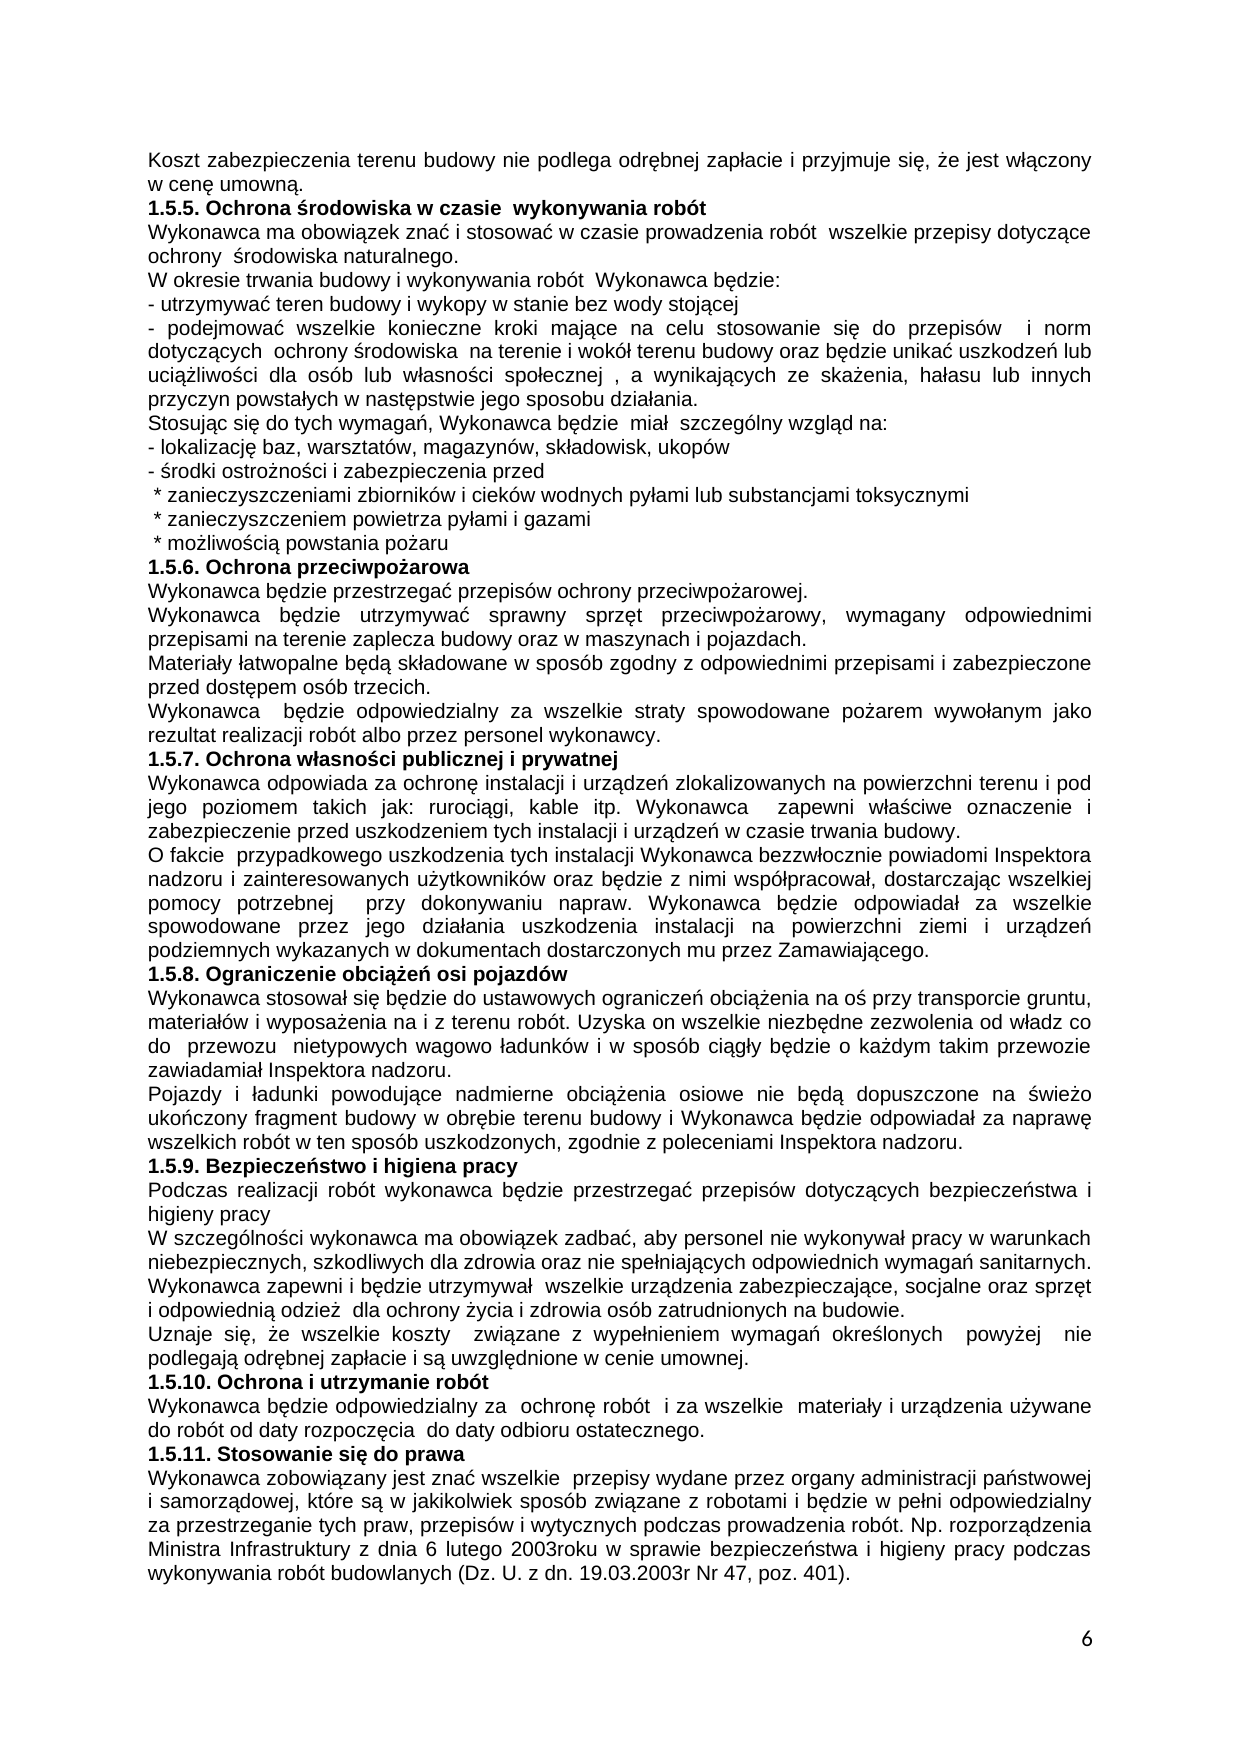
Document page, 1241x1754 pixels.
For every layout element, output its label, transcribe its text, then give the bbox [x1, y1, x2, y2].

text W szczególności wykonawca ma obowiązek zadbać, aby personel nie wykonywał pracy w warunkach niebezpiecznych, szkodliwych dla zdrowia oraz nie spełniających odpowiednich wymagań sanitarnych. [148, 1226, 1093, 1274]
text 1.5.7. Ochrona własności publicznej i prywatnej [148, 747, 1093, 771]
text - utrzymywać teren budowy i wykopy w stanie bez wody stojącej [148, 291, 1093, 315]
text 1.5.9. Bezpieczeństwo i higiena pracy [148, 1154, 1093, 1178]
text Uznaje się, że wszelkie koszty związane z wypełnieniem wymagań określonych powyżej nie podlegają odrębnej zapłacie i są uwzględnione w cenie umownej. [148, 1322, 1093, 1369]
text Materiały łatwopalne będą składowane w sposób zgodny z odpowiednimi przepisami i zabezpieczone przed dostępem osób trzecich. [148, 651, 1093, 699]
text Koszt zabezpieczenia terenu budowy nie podlega odrębnej zapłacie i przyjmuje się, że jest włączony w cenę umowną. [148, 148, 1093, 196]
text - środki ostrożności i zabezpieczenia przed [148, 459, 1093, 483]
text Stosując się do tych wymagań, Wykonawca będzie miał szczególny wzgląd na: [148, 411, 1093, 435]
text Wykonawca będzie odpowiedzialny za ochronę robót i za wszelkie materiały i urządzenia używane do robót od daty rozpoczęcia do daty odbioru ostatecznego. [148, 1393, 1093, 1441]
text O fakcie przypadkowego uszkodzenia tych instalacji Wykonawca bezzwłocznie powiadomi Inspektora nadzoru i zainteresowanych użytkowników oraz będzie z nimi współpracował, dostarczając wszelkiej pomocy potrzebnej przy dokonywaniu napraw. Wykonawca będzie odpowiadał za wszelkie spowodowane przez jego działania uszkodzenia instalacji na powierzchni ziemi i urządzeń podziemnych wykazanych w dokumentach dostarczonych mu przez Zamawiającego. [148, 842, 1093, 962]
text 1.5.8. Ograniczenie obciążeń osi pojazdów [148, 962, 1093, 986]
text Wykonawca zapewni i będzie utrzymywał wszelkie urządzenia zabezpieczające, socjalne oraz sprzęt i odpowiednią odzież dla ochrony życia i zdrowia osób zatrudnionych na budowie. [148, 1274, 1093, 1322]
text Wykonawca odpowiada za ochronę instalacji i urządzeń zlokalizowanych na powierzchni terenu i pod jego poziomem takich jak: rurociągi, kable itp. Wykonawca zapewni właściwe oznaczenie i zabezpieczenie przed uszkodzeniem tych instalacji i urządzeń w czasie trwania budowy. [148, 771, 1093, 842]
text 1.5.10. Ochrona i utrzymanie robót [148, 1369, 1093, 1393]
text 1.5.5. Ochrona środowiska w czasie wykonywania robót [148, 196, 1093, 219]
text * zanieczyszczeniem powietrza pyłami i gazami [148, 507, 1093, 531]
text Pojazdy i ładunki powodujące nadmierne obciążenia osiowe nie będą dopuszczone na świeżo ukończony fragment budowy w obrębie terenu budowy i Wykonawca będzie odpowiadał za naprawę wszelkich robót w ten sposób uszkodzonych, zgodnie z poleceniami Inspektora nadzoru. [148, 1082, 1093, 1154]
text Wykonawca ma obowiązek znać i stosować w czasie prowadzenia robót wszelkie przepisy dotyczące ochrony środowiska naturalnego. [148, 219, 1093, 267]
text 1.5.6. Ochrona przeciwpożarowa [148, 555, 1093, 579]
text Wykonawca będzie przestrzegać przepisów ochrony przeciwpożarowej. [148, 579, 1093, 603]
text Wykonawca będzie odpowiedzialny za wszelkie straty spowodowane pożarem wywołanym jako rezultat realizacji robót albo przez personel wykonawcy. [148, 699, 1093, 747]
text * zanieczyszczeniami zbiorników i cieków wodnych pyłami lub substancjami toksycznymi [148, 483, 1093, 507]
text * możliwością powstania pożaru [148, 531, 1093, 555]
text Podczas realizacji robót wykonawca będzie przestrzegać przepisów dotyczących bezpieczeństwa i higieny pracy [148, 1178, 1093, 1226]
text 1.5.11. Stosowanie się do prawa [148, 1441, 1093, 1465]
text - podejmować wszelkie konieczne kroki mające na celu stosowanie się do przepisów i norm dotyczących ochrony środowiska na terenie i wokół terenu budowy oraz będzie unikać uszkodzeń lub uciążliwości dla osób lub własności społecznej , a wynikających ze skażenia, hałasu lub innych przyczyn powstałych w następstwie jego sposobu działania. [148, 315, 1093, 411]
text Wykonawca będzie utrzymywać sprawny sprzęt przeciwpożarowy, wymagany odpowiednimi przepisami na terenie zaplecza budowy oraz w maszynach i pojazdach. [148, 603, 1093, 651]
text Wykonawca stosował się będzie do ustawowych ograniczeń obciążenia na oś przy transporcie gruntu, materiałów i wyposażenia na i z terenu robót. Uzyska on wszelkie niezbędne zezwolenia od władz co do przewozu nietypowych wagowo ładunków i w sposób ciągły będzie o każdym takim przewozie zawiadamiał Inspektora nadzoru. [148, 986, 1093, 1082]
text W okresie trwania budowy i wykonywania robót Wykonawca będzie: [148, 267, 1093, 291]
text Wykonawca zobowiązany jest znać wszelkie przepisy wydane przez organy administracji państwowej i samorządowej, które są w jakikolwiek sposób związane z robotami i będzie w pełni odpowiedzialny za przestrzeganie tych praw, przepisów i wytycznych podczas prowadzenia robót. Np. rozporządzenia Ministra Infrastruktury z dnia 6 lutego 2003roku w sprawie bezpieczeństwa i higieny pracy podczas wykonywania robót budowlanych (Dz. U. z dn. 19.03.2003r Nr 47, poz. 401). [148, 1465, 1093, 1585]
text - lokalizację baz, warsztatów, magazynów, składowisk, ukopów [148, 435, 1093, 459]
